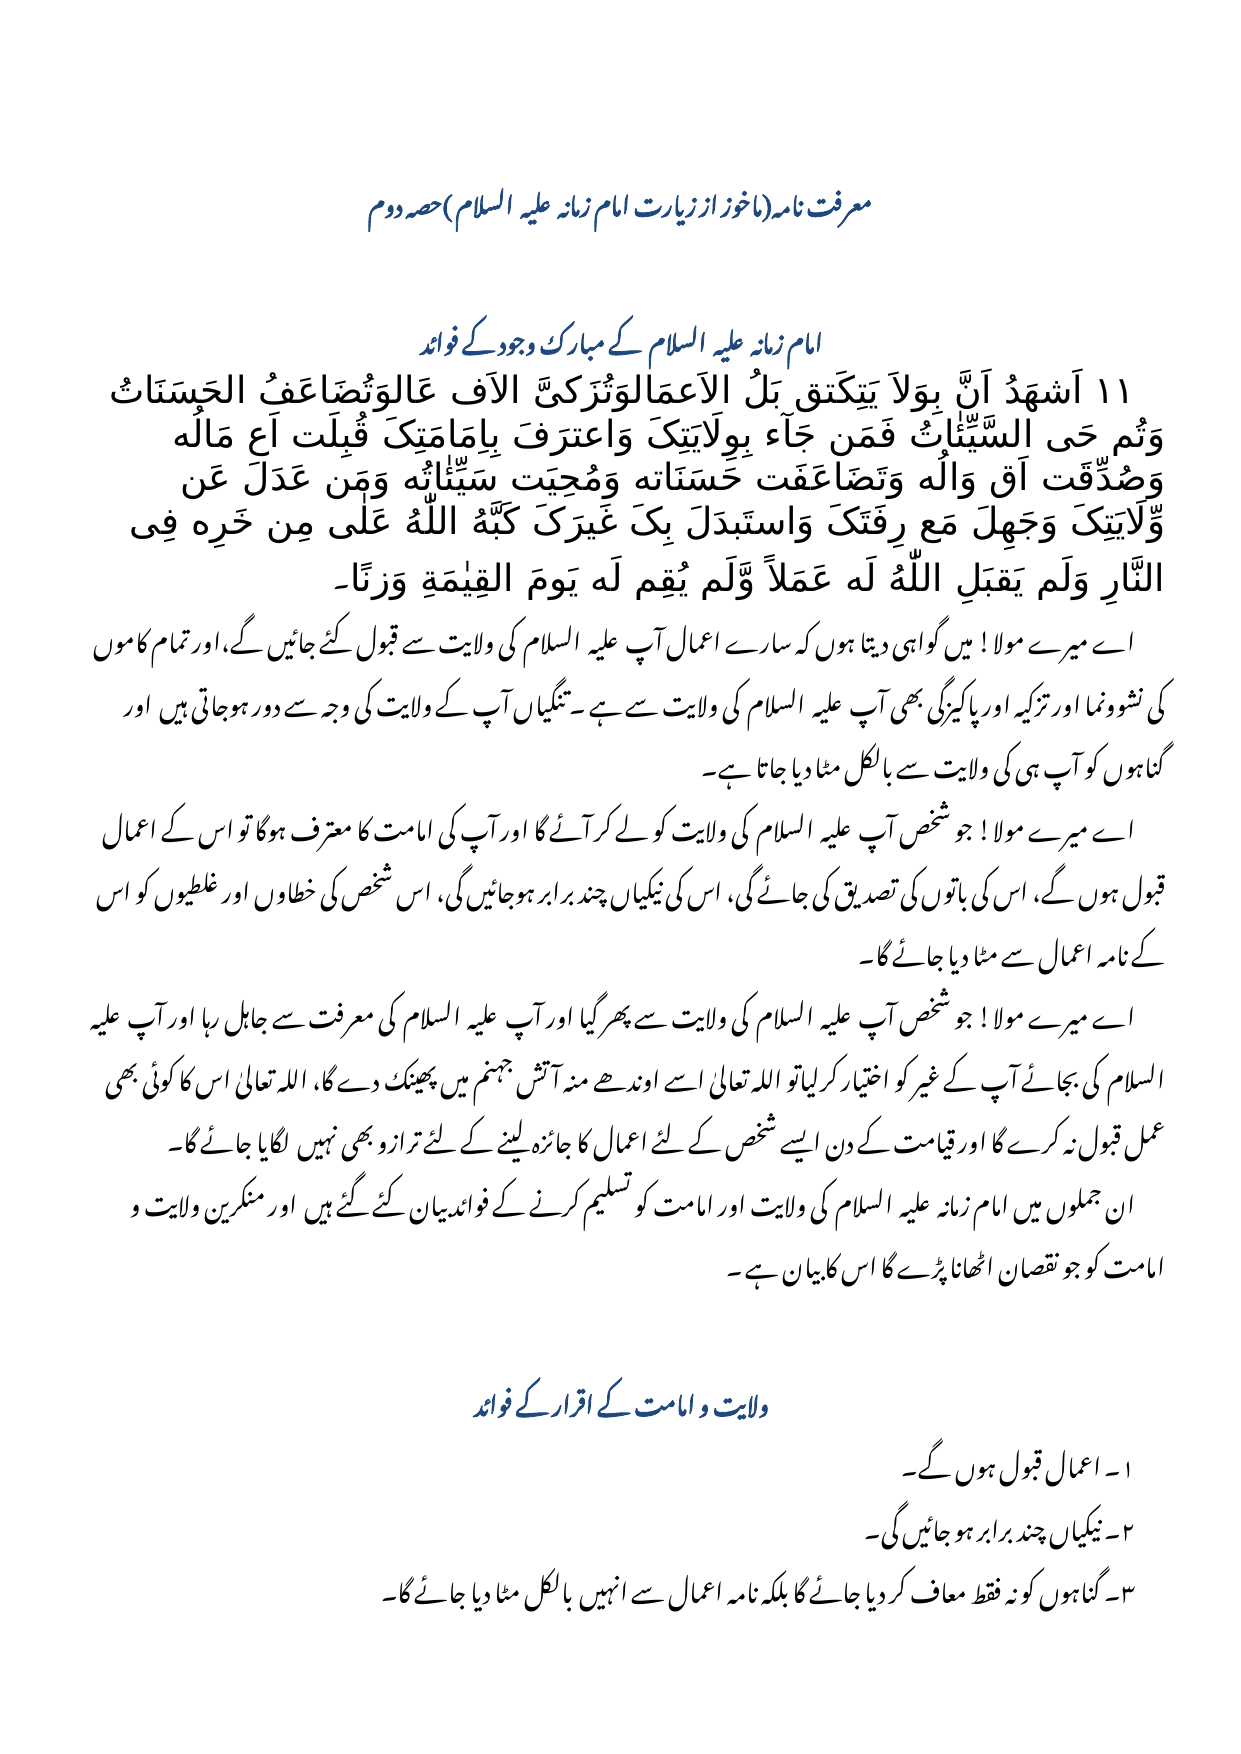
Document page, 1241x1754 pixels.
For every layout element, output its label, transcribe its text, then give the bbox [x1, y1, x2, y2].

text اے میرے مولا! جو شخص آپ علیہ السلام کی ولایت کو لے کر آئے گا اور آپ کی امامت کا معترف ہوگا تو اس کے اعمال قبول ہوں گے، اس کی باتوں کی تصدیق کی جائے گی، اس کی نیکیاں چند برابر ہوجائیں گی، اس شخص کی خطاوں اور غلطیوں کو اس کے نامہ اعمال سے مٹا دیا جائے گا۔ [75, 793, 1165, 981]
text ان جملوں میں امام زمانہ علیہ السلام کی ولایت اور امامت کو تسلیم کرنے کے فوائد بیان کئے گئے ہیں اور منکرین ولایت و امامت کو جو نقصان اٹھانا پڑے گا اس کا بیان ہے ۔ [75, 1168, 1165, 1293]
text اے میرے مولا! جو شخص آپ علیہ السلام کی ولایت سے پھر گیا اور آپ علیہ السلام کی معرفت سے جاہل رہا اور آپ علیہ السلام کی بجائے آپ کے غیر کو اختیار کرلیاتو اللہ تعالیٰ اسے اوندھے منہ آتش جہنم میں پھینک دے گا، اللہ تعالیٰ اس کا کوئی بھی عمل قبول نہ کرے گا اور قیامت کے دن ایسے شخص کے لئے اعمال کا جائزہ لینے کے لئے ترازو بھی نہیں لگایا جائے گا۔ [75, 981, 1165, 1168]
text ۳۔ گناہوں کو نہ فقط معاف کر دیا جائے گا بلکہ نامہ اعمال سے انہیں بالکل مٹا دیا جائے گا۔ [75, 1556, 1165, 1618]
text اے میرے مولا! میں گواہی دیتا ہوں کہ سارے اعمال آپ علیہ السلام کی ولایت سے قبول کئے جائیں گے،اور تمام کاموں کی نشوونما اور تزکیہ اور پاکیزگی بھی آپ علیہ السلام کی ولایت سے ہے ۔ تنگیاں آپ کے ولایت کی وجہ سے دور ہوجاتی ہیں اور گناہوں کو آپ ہی کی ولایت سے بالکل مٹا دیا جاتا ہے۔ [75, 606, 1165, 793]
text ۲۔ نیکیاں چند برابر ہو جائیں گی۔ [75, 1493, 1165, 1556]
subtitle امام زمانہ علیہ السلام کے مبارک وجود کے فوائد [75, 306, 1165, 369]
subtitle ولایت و امامت کے اقرار کے فوائد [75, 1368, 1165, 1431]
subtitle معرفت نامہ(ماخوز از زیارت امام زمانہ علیہ السلام )حصہ دوم [75, 169, 1165, 231]
text ۱۱ اَشهَدُ اَنَّ بِوَلاَ یَتِکَتق بَلُ الاَعمَالوَتُزَکیَّ الاَف عَالوَتُضَاعَفُ الحَسَنَاتُ وَتُم حَی السَّیِّئٰاتُ فَمَن جَآء بِوِلَایَتِکَ وَاعترَفَ بِاِمَامَتِکَ قُبِلَت اَع مَالُه وَصُدِّقَت اَق وَالُه وَتَضَاعَفَت حَسَنَاته وَمُحِیَت سَیِّئٰاتُه وَمَن عَدَلَ عَن وِّلَایَتِکَ وَجَهِلَ مَع رِفَتَکَ وَاستَبدَلَ بِکَ غَیرَکَ کَبَّهُ اللّٰهُ عَلٰی مِن خَرِه فِی النَّارِ وَلَم یَقبَلِ اللّٰهُ لَه عَمَلاً وَّلَم یُقِم لَه یَومَ القِیٰمَةِ وَزنًا۔ [75, 369, 1165, 606]
text ۱۔ اعمال قبول ہوں گے۔ [75, 1431, 1165, 1493]
